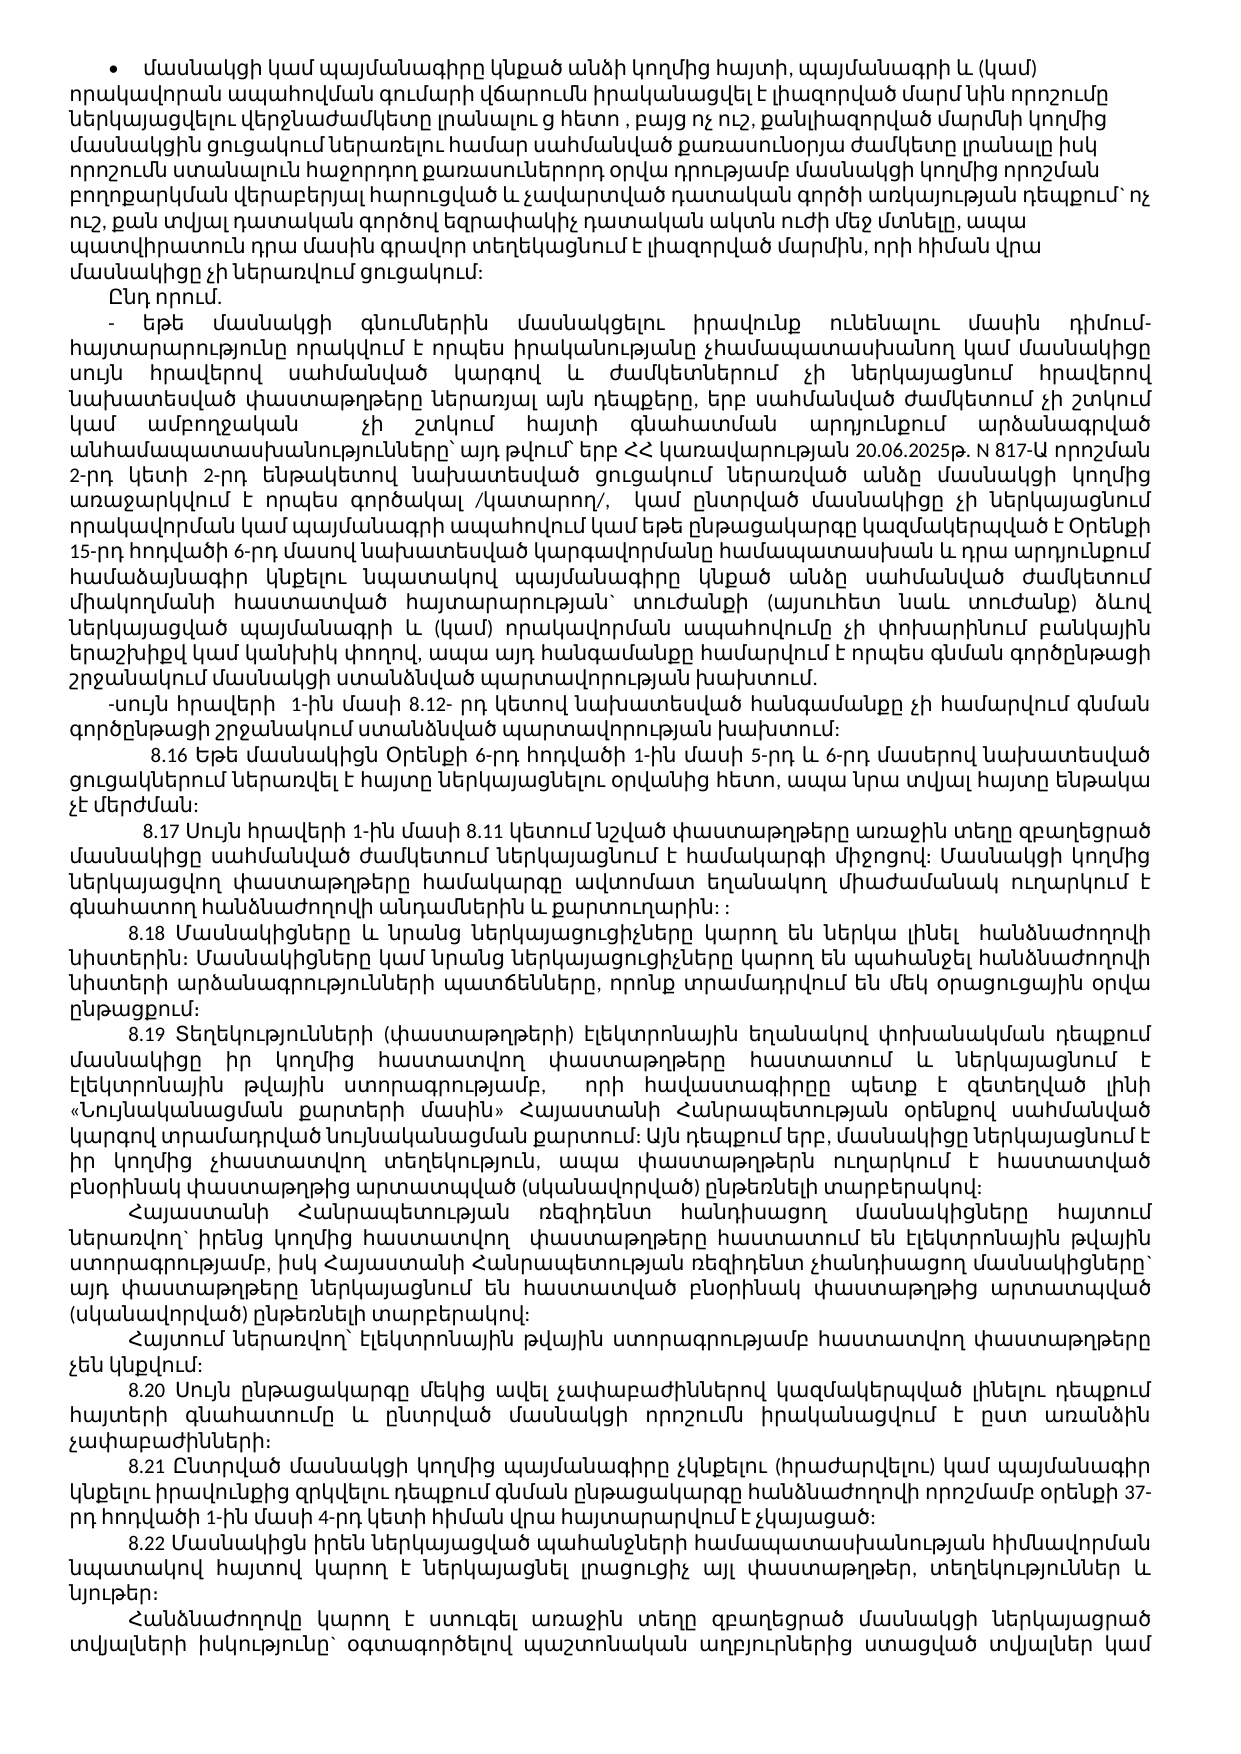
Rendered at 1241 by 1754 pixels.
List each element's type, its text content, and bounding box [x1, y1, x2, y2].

text 8.22 Մասնակիցն իրեն ներկայացված պահանջների համապատասխանության հիմնավորման նպատակով հայտով կարող է ներկայացնել լրացուցիչ այլ փաստաթղթեր, տեղեկություններ և նյութեր։ [69, 1530, 1152, 1606]
text Հայտում ներառվող՝ էլեկտրոնային թվային ստորագրությամբ հաստատվող փաստաթղթերը չեն կնքվում: [69, 1326, 1152, 1377]
text 8.19 Տեղեկությունների (փաստաթղթերի) էլեկտրոնային եղանակով փոխանակման դեպքում մասնակիցը իր կողմից հաստատվող փաստաթղթերը հաստատում և ներկայացնում է էլեկտրոնային թվային ստորագրությամբ, որի հավաստագիրըը պետք է զետեղված լինի «Նույնականացման քարտերի մասին» Հայաստանի Հանրապետության օրենքով սահմանված կարգով տրամադրված նույնականացման քարտում: Այն դեպքում երբ, մասնակիցը ներկայացնում է իր կողմից չհաստատվող տեղեկություն, ապա փաստաթղթերն ուղարկում է հաստատված բնօրինակ փաստաթղթից արտատպված (սկանավորված) ընթեռնելի տարբերակով: [69, 1021, 1152, 1199]
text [69, 1606, 1152, 1657]
text 8.18 Մասնակիցները և նրանց ներկայացուցիչները կարող են ներկա լինել հանձնաժողովի նիստերին։ Մասնակիցները կամ նրանց ներկայացուցիչները կարող են պահանջել հանձնաժողովի նիստերի արձանագրությունների պատճենները, որոնք տրամադրվում են մեկ օրացուցային օրվա ընթացքում։ [69, 920, 1152, 1021]
text 8.16 Եթե մասնակիցն Օրենքի 6-րդ հոդվածի 1-ին մասի 5-րդ և 6-րդ մասերով նախատեսված ցուցակներում ներառվել է հայտը ներկայացնելու օրվանից հետո, ապա նրա տվյալ հայտը ենթակա չէ մերժման: [69, 742, 1152, 818]
text 8.21 Ընտրված մասնակցի կողմից պայմանագիրը չկնքելու (հրաժարվելու) կամ պայմանագիր կնքելու իրավունքից զրկվելու դեպքում գնման ընթացակարգը հանձնաժողովի որոշմամբ օրենքի 37-րդ հոդվածի 1-ին մասի 4-րդ կետի հիման վրա հայտարարվում է չկայացած: [69, 1453, 1152, 1530]
text Հայաստանի Հանրապետության ռեզիդենտ հանդիսացող մասնակիցները հայտում ներառվող` իրենց կողմից հաստատվող փաստաթղթերը հաստատում են էլեկտրոնային թվային ստորագրությամբ, իսկ Հայաստանի Հանրապետության ռեզիդենտ չհանդիսացող մասնակիցները` այդ փաստաթղթերը ներկայացնում են հաստատված բնօրինակ փաստաթղթից արտատպված (սկանավորված) ընթեռնելի տարբերակով: [69, 1199, 1152, 1326]
text - եթե մասնակցի գնումներին մասնակցելու իրավունք ունենալու մասին դիմում-հայտարարությունը որակվում է որպես իրականությանը չհամապատասխանող կամ մասնակիցը սույն հրավերով սահմանված կարգով և ժամկետներում չի ներկայացնում հրավերով նախատեսված փաստաթղթերը ներառյալ այն դեպքերը, երբ սահմանված ժամկետում չի շտկում կամ ամբողջական չի շտկում հայտի գնահատման արդյունքում արձանագրված անհամապատասխանությունները՝ այդ թվում՝ երբ ՀՀ կառավարության 20.06.2025թ. N 817-Ա որոշման 2-րդ կետի 2-րդ ենթակետով նախատեսված ցուցակում ներառված անձը մասնակցի կողմից առաջարկվում է որպես գործակալ /կատարող/, կամ ընտրված մասնակիցը չի ներկայացնում որակավորման կամ պայմանագրի ապահովում կամ եթե ընթացակարգը կազմակերպված է Օրենքի 15-րդ հոդվածի 6-րդ մասով նախատեսված կարգավորմանը համապատասխան և դրա արդյունքում համաձայնագիր կնքելու նպատակով պայմանագիրը կնքած անձը սահմանված ժամկետում միակողմանի հաստատված հայտարարության` տուժանքի (այսուհետ նաև տուժանք) ձևով ներկայացված պայմանագրի և (կամ) որակավորման ապահովումը չի փոխարինում բանկային երաշխիքվ կամ կանխիկ փողով, ապա այդ հանգամանքը համարվում է որպես գնման գործընթացի շրջանակում մասնակցի ստանձնված պարտավորության խախտում. [69, 310, 1152, 691]
text 8.17 Սույն հրավերի 1-ին մասի 8.11 կետում նշված փաստաթղթերը առաջին տեղը զբաղեցրած մասնակիցը սահմանված ժամկետում ներկայացնում է համակարգի միջոցով: Մասնակցի կողմից ներկայացվող փաստաթղթերը համակարգը ավտոմատ եղանակող միաժամանակ ուղարկում է գնահատող հանձնաժողովի անդամներին և քարտուղարին: : [69, 818, 1152, 920]
text Ընդ որում. [69, 284, 1152, 310]
text -սույն հրավերի 1-ին մասի 8.12- րդ կետով նախատեսված հանգամանքը չի համարվում գնման գործընթացի շրջանակում ստանձնված պարտավորության խախտում: [69, 691, 1152, 742]
text • մասնակցի կամ պայմանագիրը կնքած անձի կողմից հայտի, պայմանագրի և (կամ) որակավորան ապահովման գումարի վճարումն իրականացվել է լիազորված մարմ նին որոշումը ներկայացվելու վերջնաժամկետը լրանալու ց հետո , բայց ոչ ուշ, քանլիազորված մարմնի կողմից մասնակցին ցուցակում ներառելու համար սահմանված քառասունօրյա ժամկետը լրանալը իսկ որոշումն ստանալուն հաջորդող քառասուներորդ օրվա դրությամբ մասնակցի կողմից որոշման բողոքարկման վերաբերյալ հարուցված և չավարտված դատական գործի առկայության դեպքում` ոչ ուշ, քան տվյալ դատական գործով եզրափակիչ դատական ակտն ուժի մեջ մտնելը, ապա պատվիրատուն դրա մասին գրավոր տեղեկացնում է լիազորված մարմին, որի հիման վրա մասնակիցը չի ներառվում ցուցակում: [69, 56, 1152, 284]
text 8.20 Սույն ընթացակարգը մեկից ավել չափաբաժիններով կազմակերպված լինելու դեպքում հայտերի գնահատումը և ընտրված մասնակցի որոշումն իրականացվում է ըստ առանձին չափաբաժինների։ [69, 1377, 1152, 1453]
